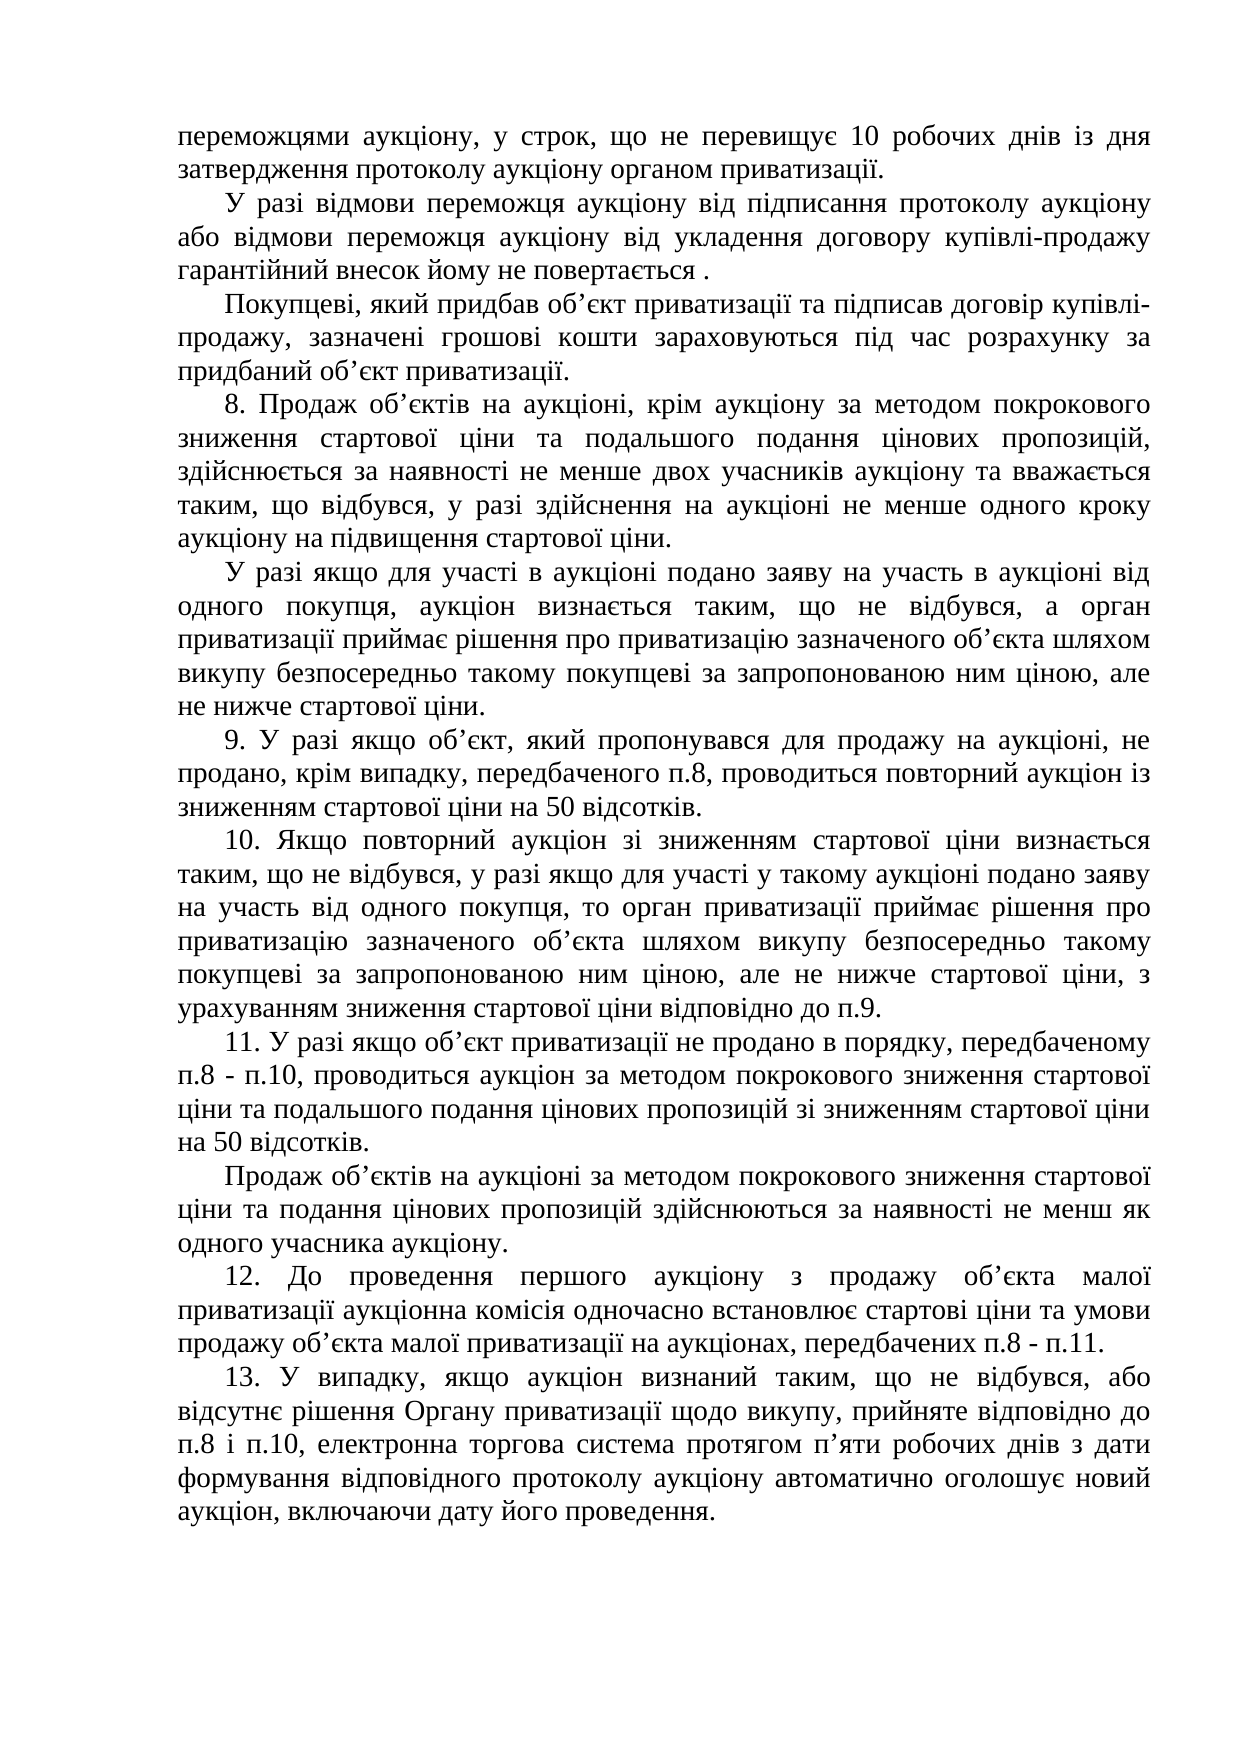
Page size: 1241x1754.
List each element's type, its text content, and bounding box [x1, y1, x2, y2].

text 9. У разі якщо об’єкт, який пропонувався для продажу на аукціоні, не продано, крім випадку, передбаченого п.8, проводиться повторний аукціон із зниженням стартової ціни на 50 відсотків. [177, 722, 1152, 822]
text У разі якщо для участі в аукціоні подано заяву на участь в аукціоні від одного покупця, аукціон визнається таким, що не відбувся, а орган приватизації приймає рішення про приватизацію зазначеного об’єкта шляхом викупу безпосередньо такому покупцеві за запропонованою ним ціною, але не нижче стартової ціни. [177, 554, 1152, 722]
text У разі відмови переможця аукціону від підписання протоколу аукціону або відмови переможця аукціону від укладення договору купівлі-продажу гарантійний внесок йому не повертається . [177, 185, 1152, 286]
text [177, 118, 1152, 185]
text 12. До проведення першого аукціону з продажу об’єкта малої приватизації аукціонна комісія одночасно встановлює стартові ціни та умови продажу об’єкта малої приватизації на аукціонах, передбачених п.8 - п.11. [177, 1258, 1152, 1359]
text 8. Продаж об’єктів на аукціоні, крім аукціону за методом покрокового зниження стартової ціни та подальшого подання цінових пропозицій, здійснюється за наявності не менше двох учасників аукціону та вважається таким, що відбувся, у разі здійснення на аукціоні не менше одного кроку аукціону на підвищення стартової ціни. [177, 386, 1152, 554]
text Продаж об’єктів на аукціоні за методом покрокового зниження стартової ціни та подання цінових пропозицій здійснюються за наявності не менш як одного учасника аукціону. [177, 1158, 1152, 1258]
text 11. У разі якщо об’єкт приватизації не продано в порядку, передбаченому п.8 - п.10, проводиться аукціон за методом покрокового зниження стартової ціни та подальшого подання цінових пропозицій зі зниженням стартової ціни на 50 відсотків. [177, 1024, 1152, 1158]
text 10. Якщо повторний аукціон зі зниженням стартової ціни визнається таким, що не відбувся, у разі якщо для участі у такому аукціоні подано заяву на участь від одного покупця, то орган приватизації приймає рішення про приватизацію зазначеного об’єкта шляхом викупу безпосередньо такому покупцеві за запропонованою ним ціною, але не нижче стартової ціни, з урахуванням зниження стартової ціни відповідно до п.9. [177, 822, 1152, 1024]
text 13. У випадку, якщо аукціон визнаний таким, що не відбувся, або відсутнє рішення Органу приватизації щодо викупу, прийняте відповідно до п.8 і п.10, електронна торгова система протягом п’яти робочих днів з дати формування відповідного протоколу аукціону автоматично оголошує новий аукціон, включаючи дату його проведення. [177, 1359, 1152, 1527]
text Покупцеві, який придбав об’єкт приватизації та підписав договір купівлі-продажу, зазначені грошові кошти зараховуються під час розрахунку за придбаний об’єкт приватизації. [177, 286, 1152, 386]
